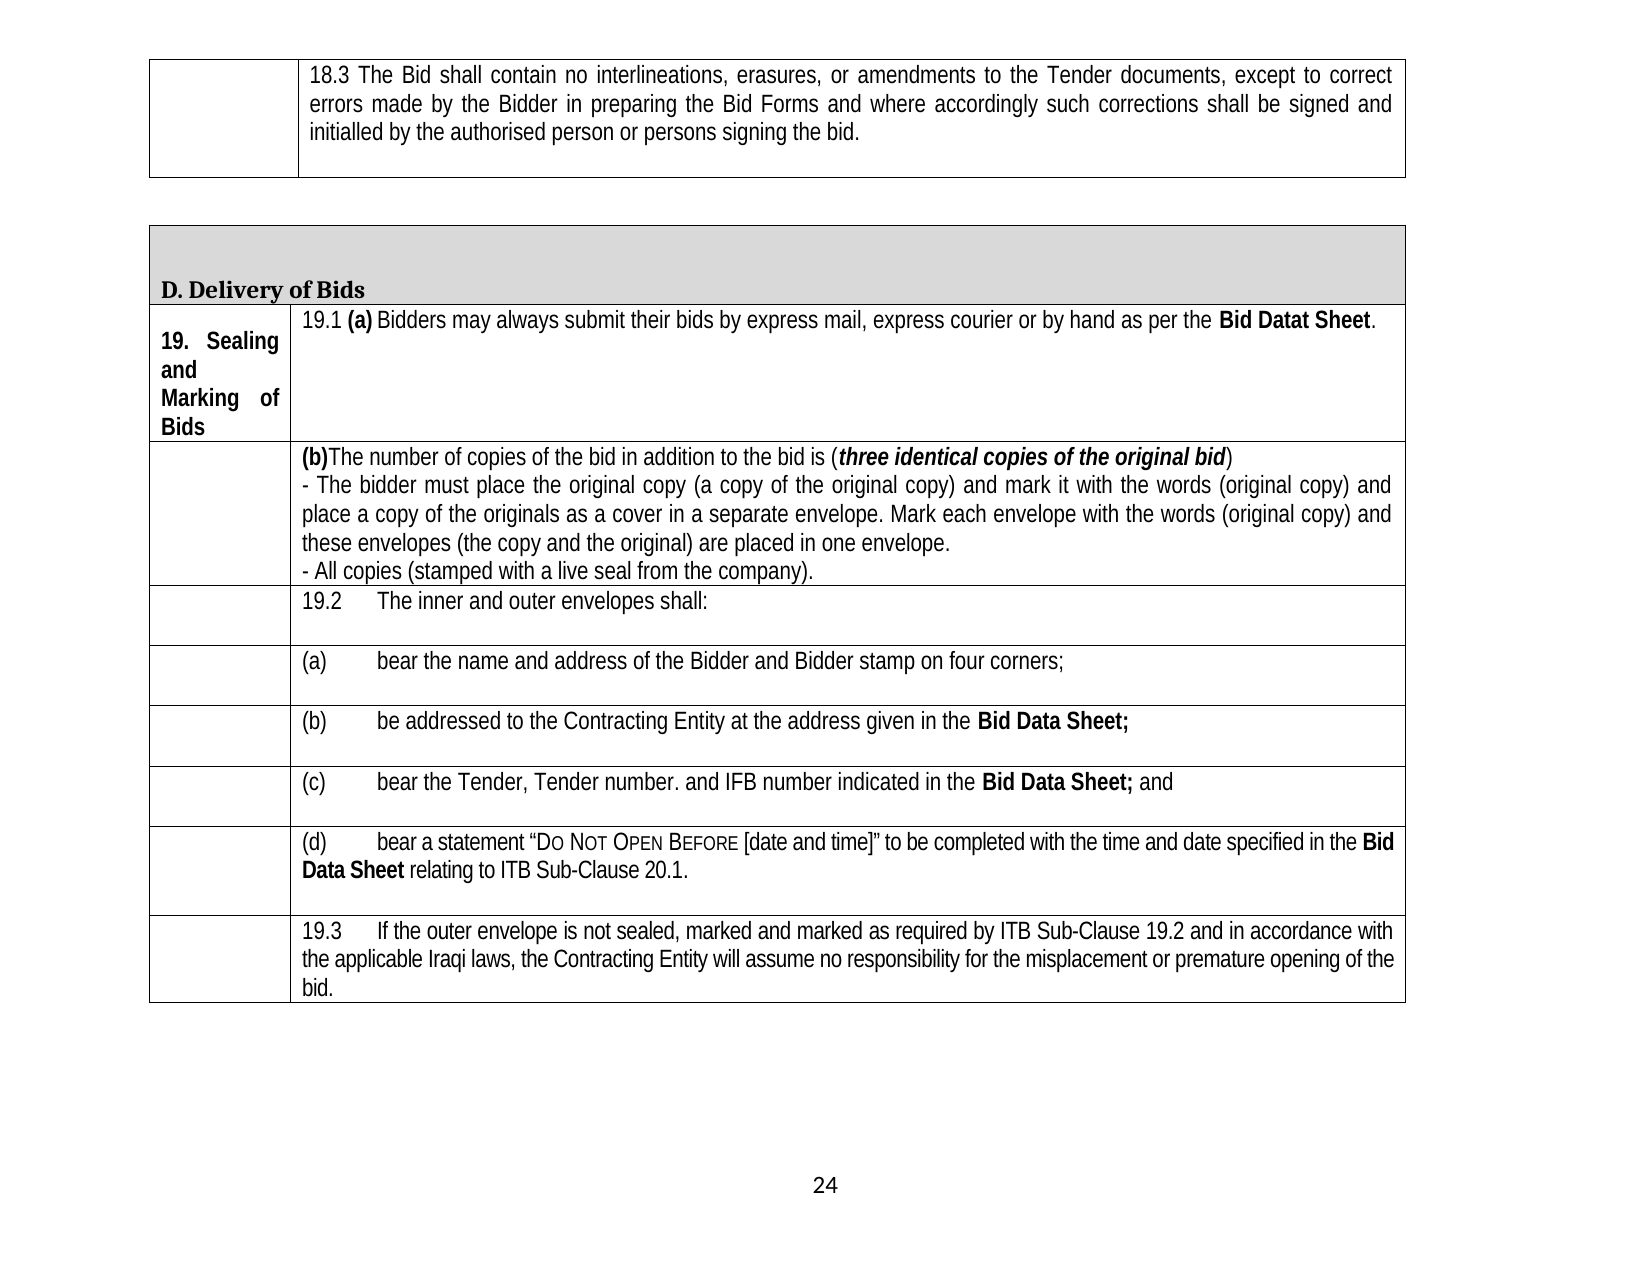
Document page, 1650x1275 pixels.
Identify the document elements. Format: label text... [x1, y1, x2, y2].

table_cell [150, 586, 290, 645]
table_cell (a) bear the name and address of the Bidder and Bidder stamp on four corners; [291, 646, 1405, 705]
table_cell 19.2 The inner and outer envelopes shall: [291, 586, 1405, 645]
table_cell (c) bear the Tender, Tender number. and IFB number indicated in the Bid Data Sheet; and [291, 767, 1405, 826]
table_cell [150, 706, 290, 766]
table_cell 19.1 (a) Bidders may always submit their bids by express mail, express courier or by hand as per the Bid Datat Sheet. [291, 305, 1405, 441]
table_cell (d) bear a statement “Do Not Open Before [date and time]” to be completed with the time and date specified in the Bid Data Sheet relating to ITB Sub-Clause 20.1. [291, 827, 1405, 915]
table_cell [150, 442, 290, 585]
table_cell [150, 646, 290, 705]
table_cell [150, 60, 298, 177]
table_cell (b) be addressed to the Contracting Entity at the address given in the Bid Data Sheet; [291, 706, 1405, 766]
table_cell [150, 916, 290, 1002]
table_header D. Delivery of Bids [150, 226, 1405, 304]
table_cell [150, 827, 290, 915]
table_cell 19.3 If the outer envelope is not sealed, marked and marked as required by ITB Sub-Clause 19.2 and in accordance with the applicable Iraqi laws, the Contracting Entity will assume no responsibility for the misplacement or premature opening of the bid. [291, 916, 1405, 1002]
table_cell [150, 767, 290, 826]
table_cell 19. Sealing and Marking of Bids [150, 305, 290, 441]
table_cell 18.3 The Bid shall contain no interlineations, erasures, or amendments to the Tender documents, except to correct errors made by the Bidder in preparing the Bid Forms and where accordingly such corrections shall be signed and initialled by the authorised person or persons signing the bid. [299, 60, 1405, 177]
table_cell (b)The number of copies of the bid in addition to the bid is (three identical copies of the original bid) - The bidder must place the original copy (a copy of the original copy) and mark it with the words (original copy) and place a copy of the originals as a cover in a separate envelope. Mark each envelope with the words (original copy) and these envelopes (the copy and the original) are placed in one envelope. - All copies (stamped with a live seal from the company). [291, 442, 1405, 585]
